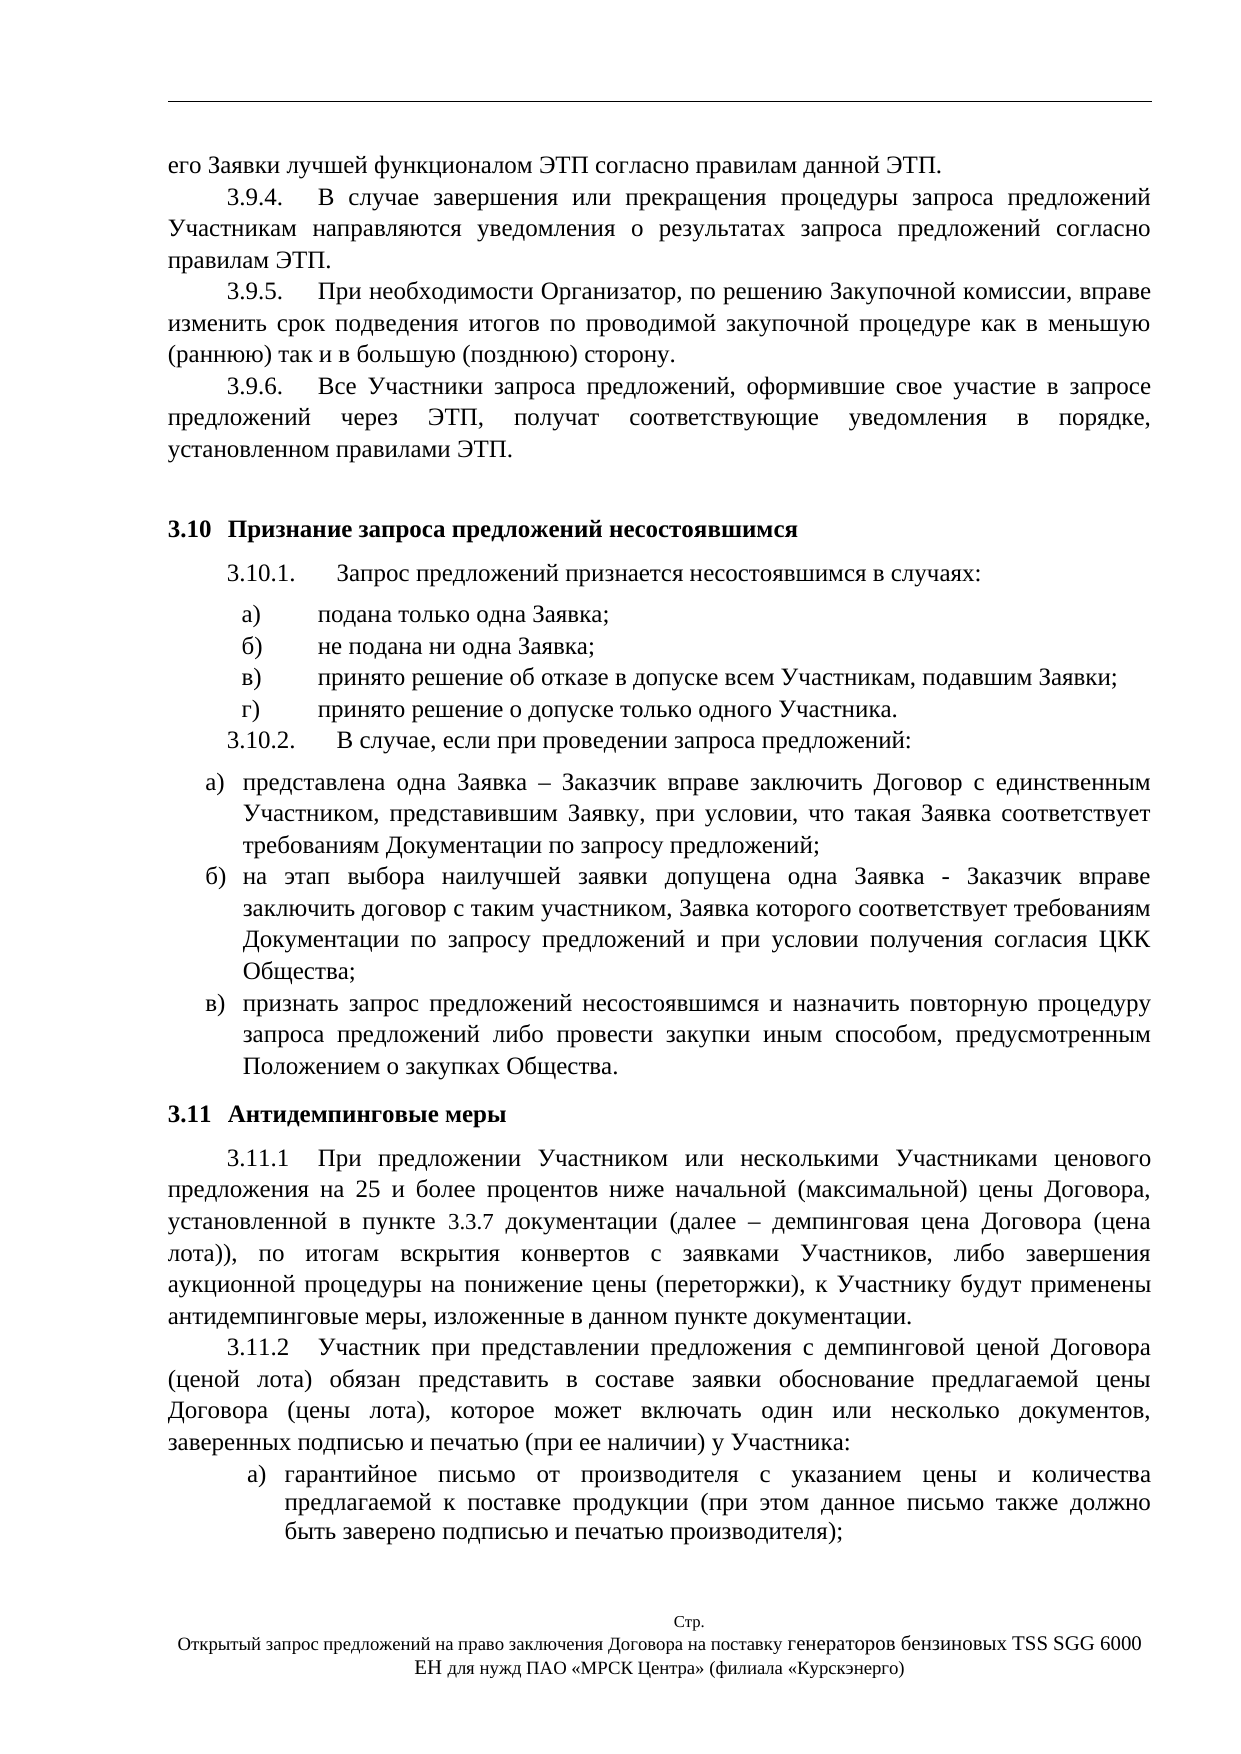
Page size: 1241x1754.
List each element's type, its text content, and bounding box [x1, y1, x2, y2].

list В случае завершения или прекращения процедуры запроса предложений Участникам направляются уведомления о результатах запроса предложений согласно правилам ЭТП. [168, 182, 1152, 273]
list не подана ни одна Заявка; [168, 631, 1152, 659]
list Участник при представлении предложения с демпинговой ценой Договора (ценой лота) обязан представить в составе заявки обоснование предлагаемой цены Договора (цены лота), которое может включать один или несколько документов, заверенных подписью и печатью (при ее наличии) у Участника: [168, 1332, 1152, 1456]
list принято решение о допуске только одного Участника. [168, 694, 1152, 723]
list В случае, если при проведении запроса предложений: [168, 725, 1152, 754]
list принято решение об отказе в допуске всем Участникам, подавшим Заявки; [168, 662, 1152, 691]
list подана только одна Заявка; [168, 599, 1152, 628]
list При предложении Участником или несколькими Участниками ценового предложения на 25 и более процентов ниже начальной (максимальной) цены Договора, установленной в пункте 3.3.7 документации (далее – демпинговая цена Договора (цена лота)), по итогам вскрытия конвертов с заявками Участников, либо завершения аукционной процедуры на понижение цены (переторжки), к Участнику будут применены антидемпинговые меры, изложенные в данном пункте документации. [168, 1143, 1152, 1329]
list представлена одна Заявка – Заказчик вправе заключить Договор с единственным Участником, представившим Заявку, при условии, что такая Заявка соответствует требованиям Документации по запросу предложений; [205, 767, 1152, 858]
subtitle Антидемпинговые меры [168, 1099, 1152, 1128]
list гарантийное письмо от производителя с указанием цены и количества предлагаемой к поставке продукции (при этом данное письмо также должно быть заверено подписью и печатью производителя); [247, 1459, 1152, 1545]
list на этап выбора наилучшей заявки допущена одна Заявка - Заказчик вправе заключить договор с таким участником, Заявка которого соответствует требованиям Документации по запросу предложений и при условии получения согласия ЦКК Общества; [205, 861, 1152, 985]
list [168, 150, 1152, 179]
list При необходимости Организатор, по решению Закупочной комиссии, вправе изменить срок подведения итогов по проводимой закупочной процедуре как в меньшую (раннюю) так и в большую (позднюю) сторону. [168, 276, 1152, 368]
list Все Участники запроса предложений, оформившие свое участие в запросе предложений через ЭТП, получат соответствующие уведомления в порядке, установленном правилами ЭТП. [168, 371, 1152, 463]
subtitle Признание запроса предложений несостоявшимся [168, 514, 1152, 543]
list Запрос предложений признается несостоявшимся в случаях: [168, 558, 1152, 587]
list признать запрос предложений несостоявшимся и назначить повторную процедуру запроса предложений либо провести закупки иным способом, предусмотренным Положением о закупках Общества. [205, 988, 1152, 1079]
